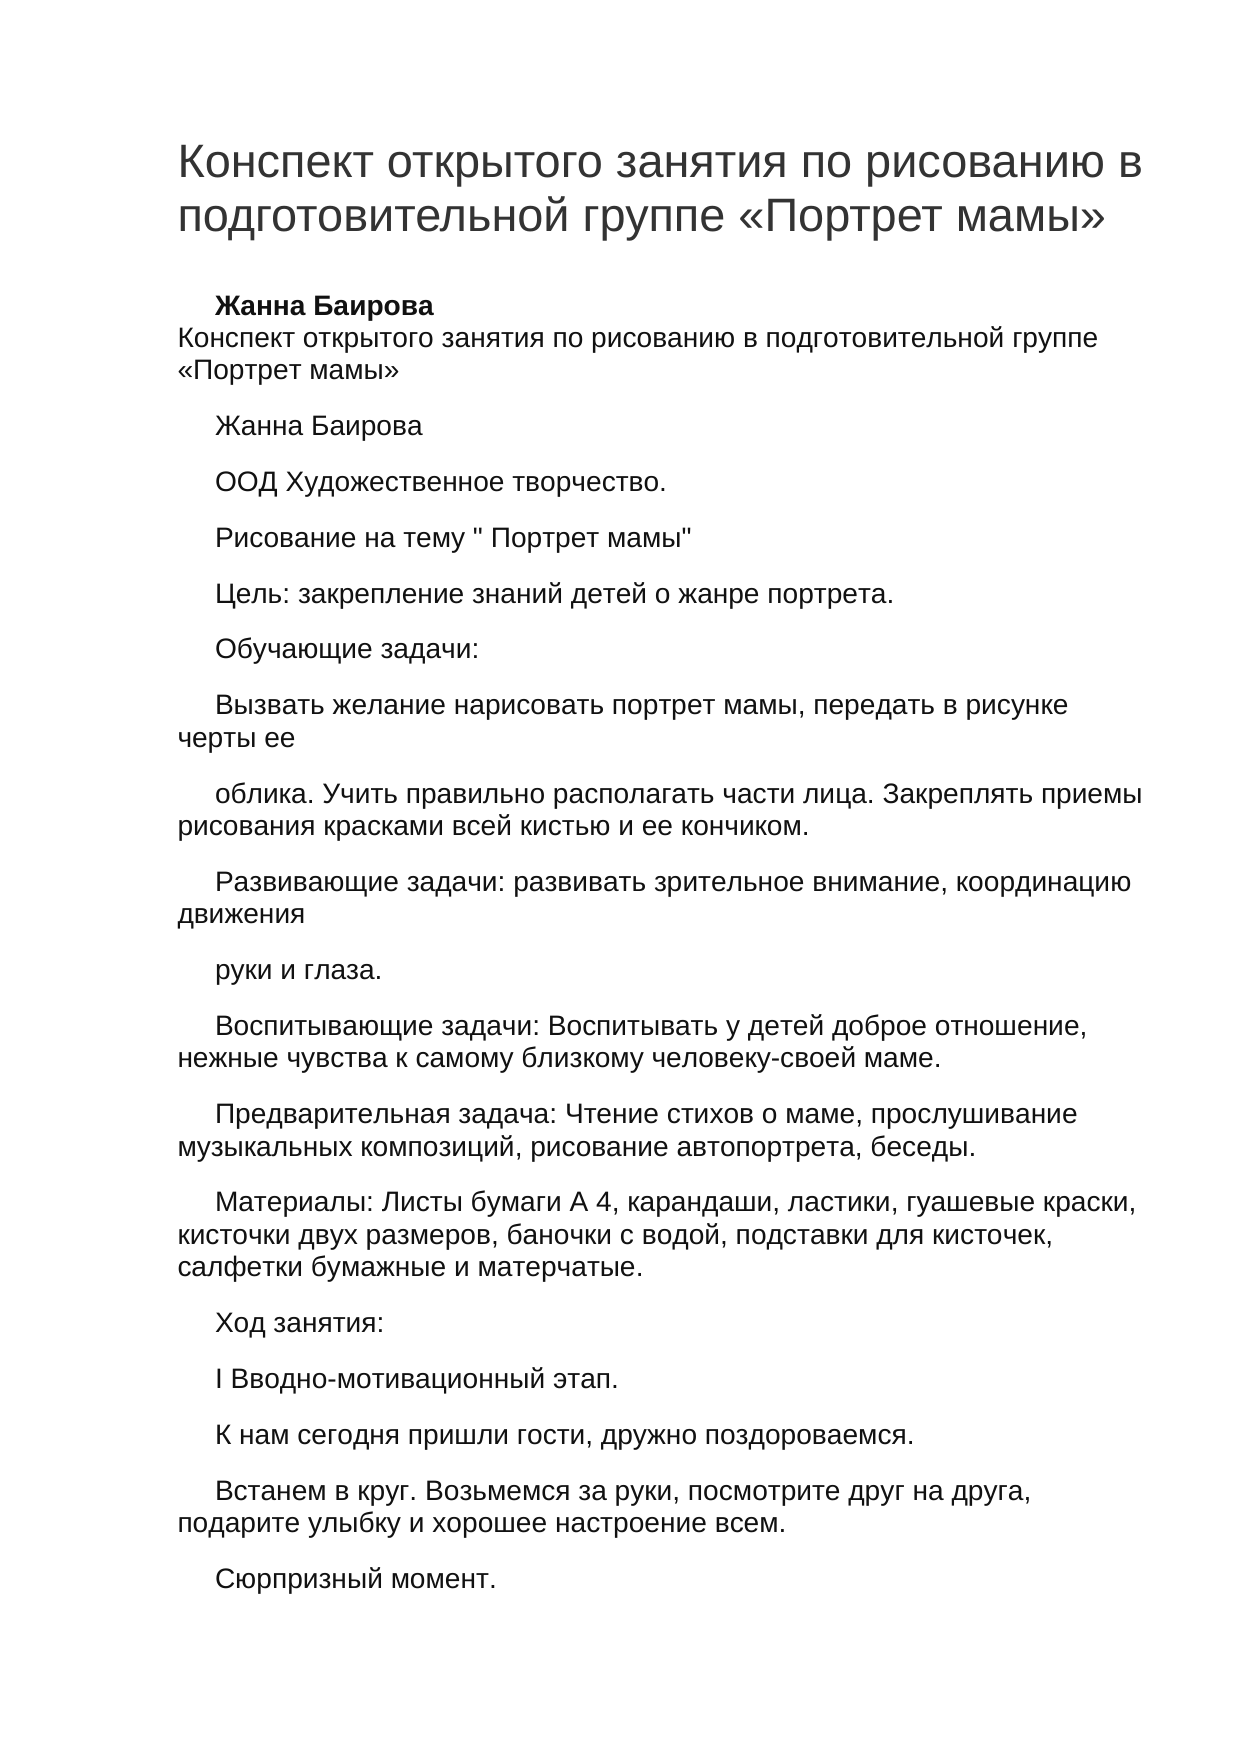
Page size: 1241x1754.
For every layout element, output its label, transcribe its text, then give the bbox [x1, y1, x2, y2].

text Конспект открытого занятия по рисованию в подготовительной группе «Портрет мамы» [177, 134, 1152, 242]
text Обучающие задачи: [177, 632, 1152, 665]
text Вызвать желание нарисовать портрет мамы, передать в рисунке черты ее [177, 688, 1152, 753]
text Жанна Баирова Конспект открытого занятия по рисованию в подготовительной группе «Портрет мамы» [177, 288, 1152, 386]
text Сюрпризный момент. [177, 1562, 1152, 1594]
text Ход занятия: [177, 1306, 1152, 1338]
text руки и глаза. [177, 953, 1152, 985]
text Воспитывающие задачи: Воспитывать у детей доброе отношение, нежные чувства к самому близкому человеку-своей маме. [177, 1009, 1152, 1074]
text ООД Художественное творчество. [177, 465, 1152, 497]
text Материалы: Листы бумаги А 4, карандаши, ластики, гуашевые краски, кисточки двух размеров, баночки с водой, подставки для кисточек, салфетки бумажные и матерчатые. [177, 1185, 1152, 1282]
text Встанем в круг. Возьмемся за руки, посмотрите друг на друга, подарите улыбку и хорошее настроение всем. [177, 1473, 1152, 1538]
text облика. Учить правильно располагать части лица. Закреплять приемы рисования красками всей кистью и ее кончиком. [177, 777, 1152, 841]
text Жанна Баирова [177, 409, 1152, 442]
text Рисование на тему " Портрет мамы" [177, 521, 1152, 553]
text Предварительная задача: Чтение стихов о маме, прослушивание музыкальных композиций, рисование автопортрета, беседы. [177, 1097, 1152, 1162]
text К нам сегодня пришли гости, дружно поздороваемся. [177, 1418, 1152, 1450]
text Цель: закрепление знаний детей о жанре портрета. [177, 577, 1152, 609]
text I Вводно-мотивационный этап. [177, 1362, 1152, 1394]
text Развивающие задачи: развивать зрительное внимание, координацию движения [177, 865, 1152, 929]
